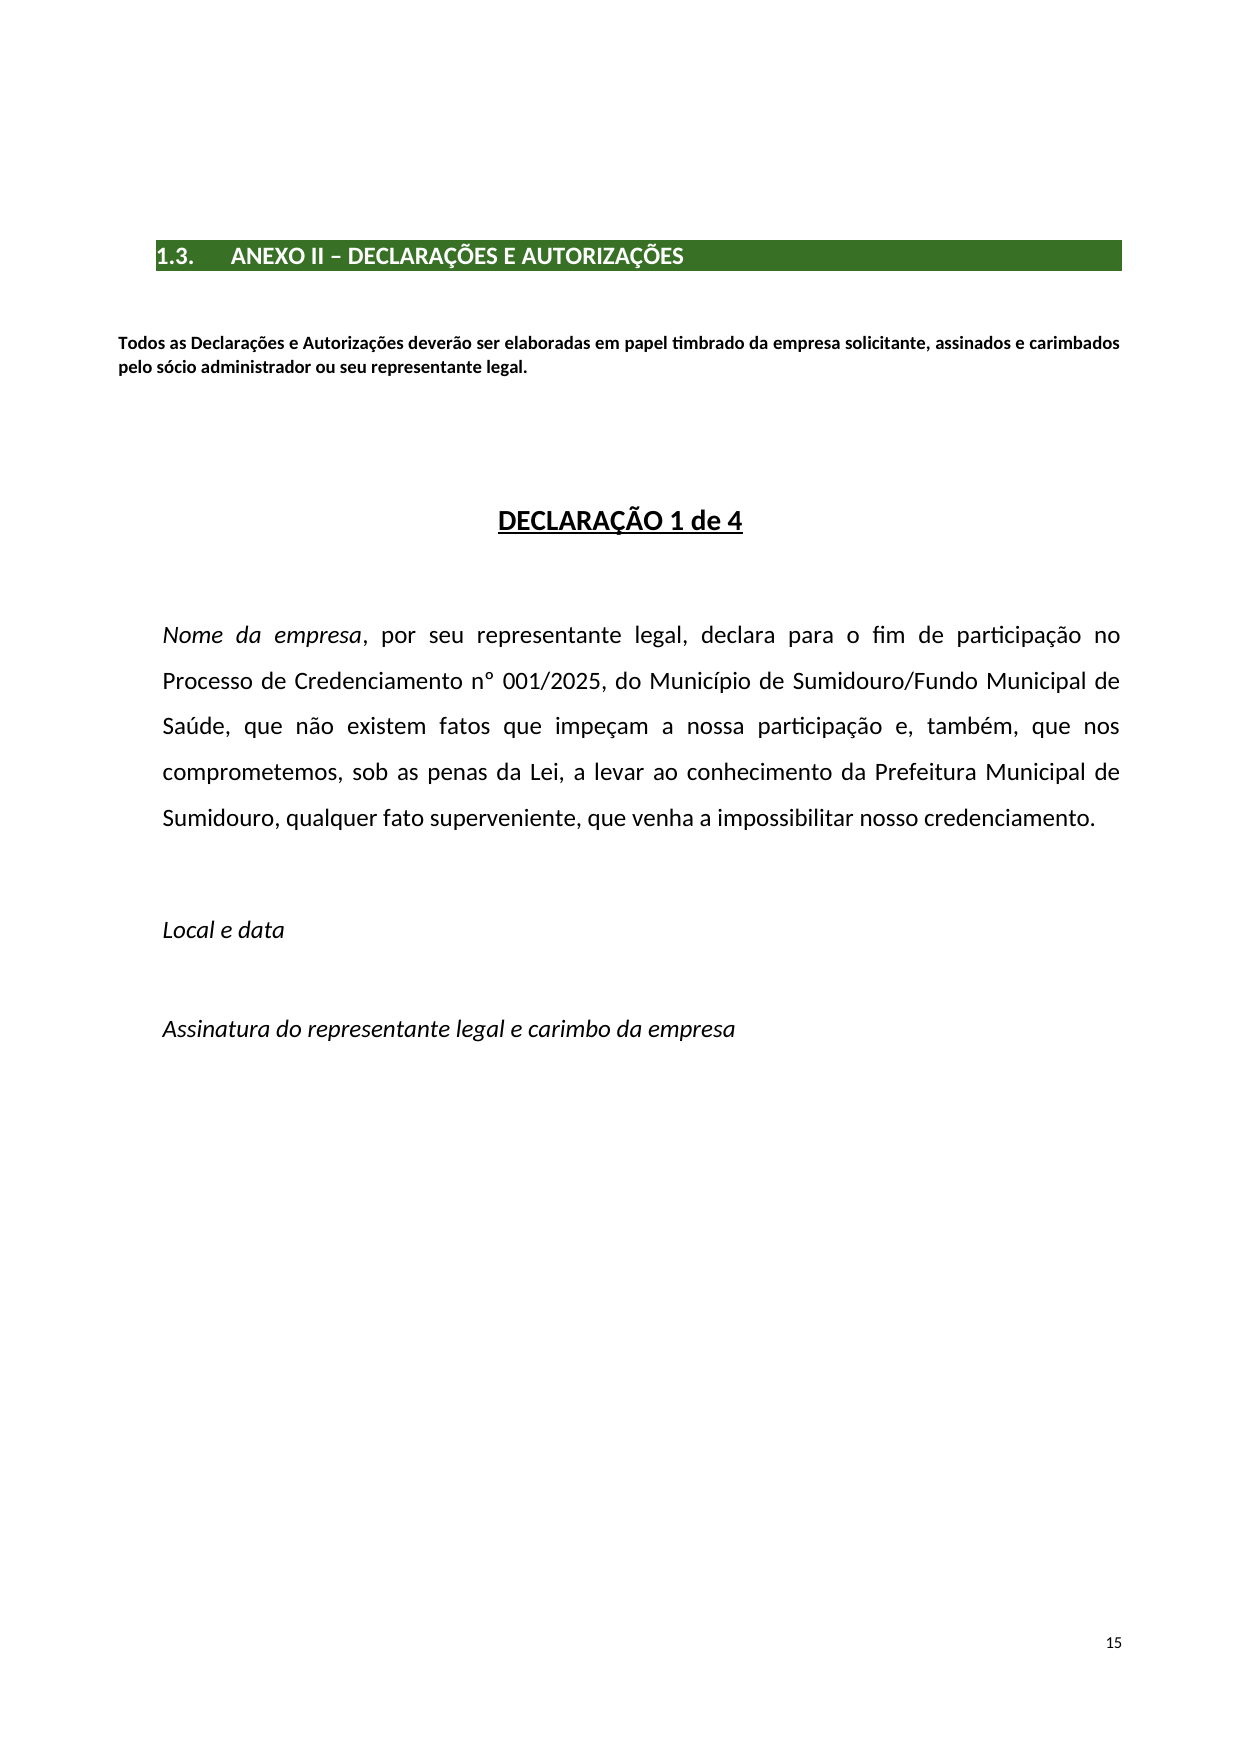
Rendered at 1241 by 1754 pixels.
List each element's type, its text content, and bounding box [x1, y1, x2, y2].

text Nome da empresa, por seu representante legal, declara para o fim de participação no Processo de Credenciamento nº 001/2025, do Município de Sumidouro/Fundo Municipal de Saúde, que não existem fatos que impeçam a nossa participação e, também, que nos comprometemos, sob as penas da Lei, a levar ao conhecimento da Prefeitura Municipal de Sumidouro, qualquer fato superveniente, que venha a impossibilitar nosso credenciamento. [162, 619, 1122, 832]
text Todos as Declarações e Autorizações deverão ser elaboradas em papel timbrado da empresa solicitante, assinados e carimbados pelo sócio administrador ou seu representante legal. [118, 331, 1122, 378]
text DECLARAÇÃO 1 de 4 [118, 502, 1122, 537]
text Local e data [118, 914, 1122, 944]
list anexo ii – declarações e autorizações [156, 240, 1122, 271]
text Assinatura do representante legal e carimbo da empresa [118, 1013, 1122, 1044]
